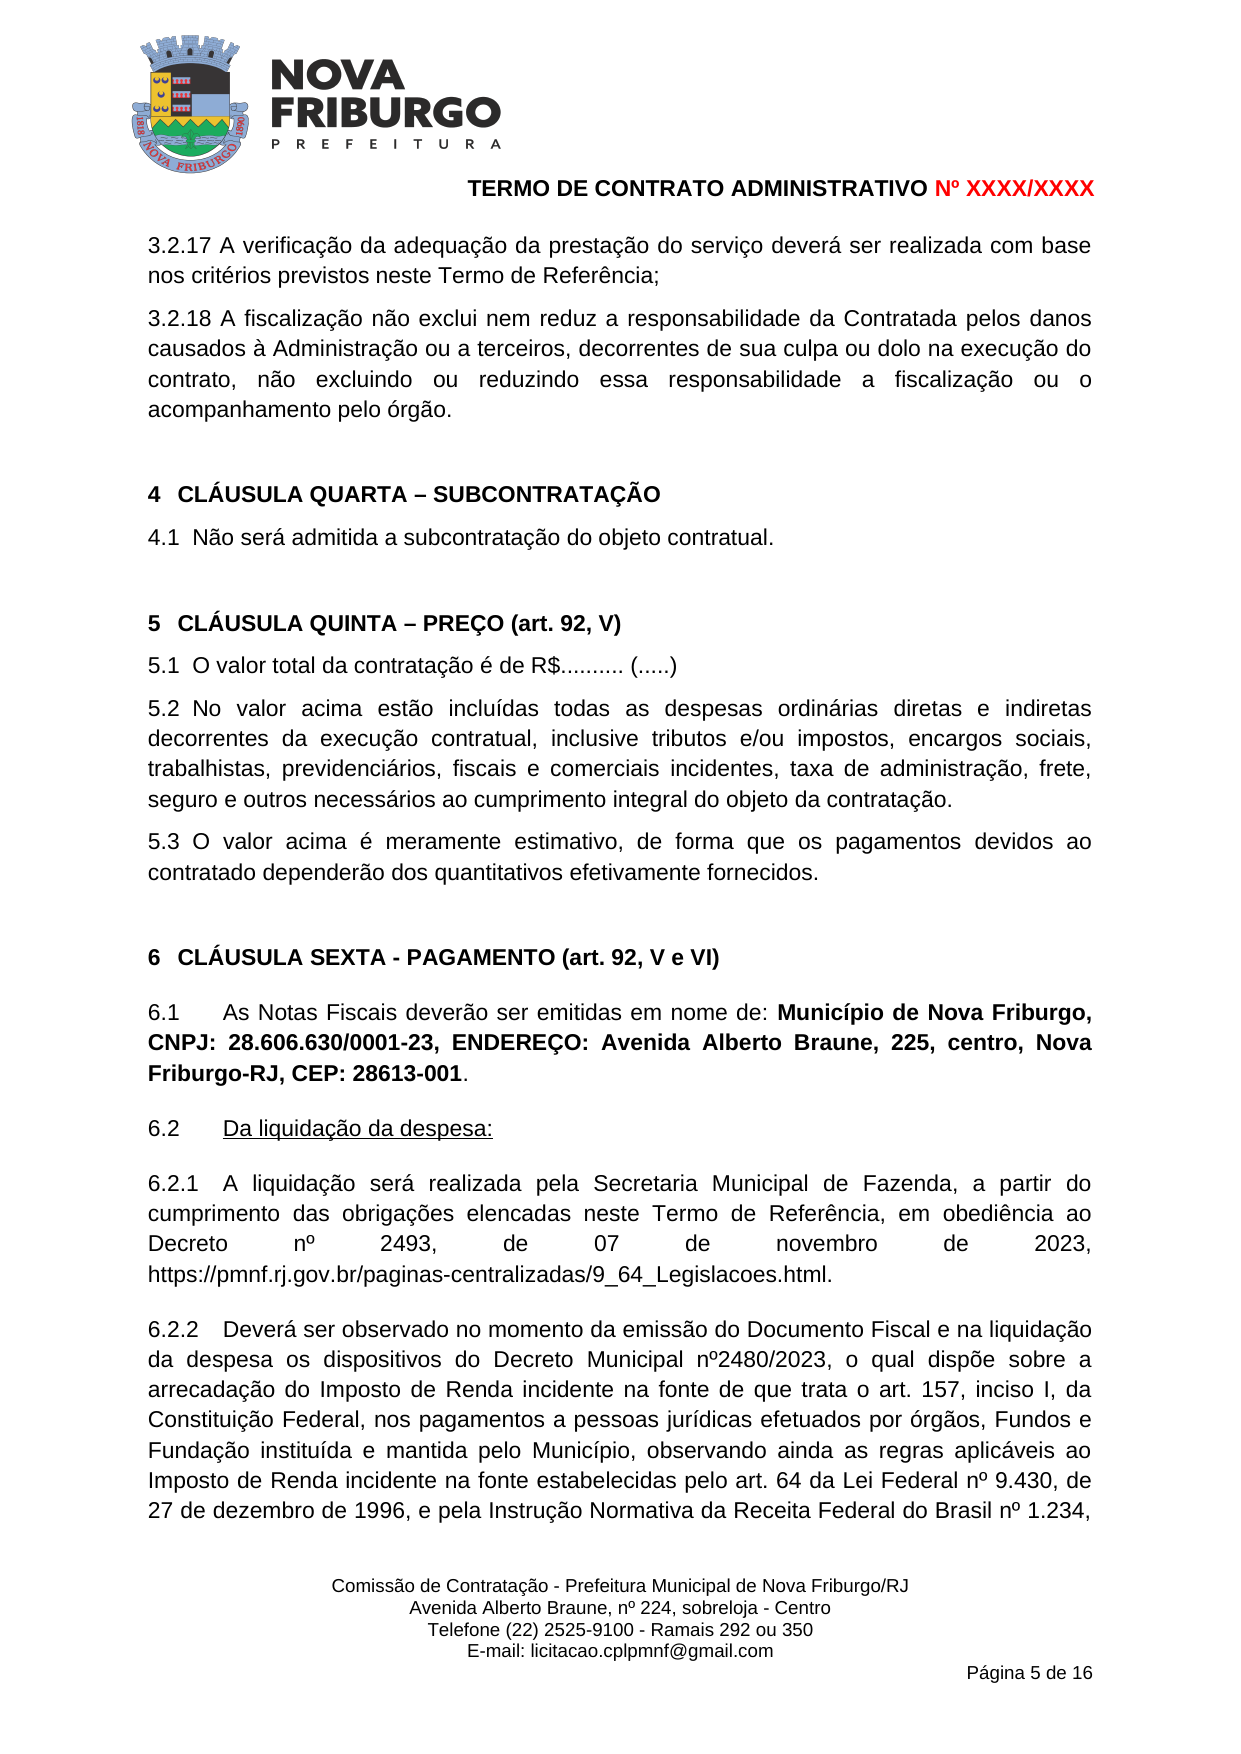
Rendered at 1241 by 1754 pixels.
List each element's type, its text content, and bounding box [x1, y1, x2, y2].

list O valor total da contratação é de R$.......... (.....) [148, 652, 1092, 678]
list No valor acima estão incluídas todas as despesas ordinárias diretas e indiretas decorrentes da execução contratual, inclusive tributos e/ou impostos, encargos sociais, trabalhistas, previdenciários, fiscais e comerciais incidentes, taxa de administração, frete, seguro e outros necessários ao cumprimento integral do objeto da contratação. [148, 695, 1092, 812]
list Não será admitida a subcontratação do objeto contratual. [148, 524, 1092, 550]
list CLÁUSULA QUINTA – PREÇO (art. 92, V) [148, 609, 1092, 636]
picture [118, 29, 515, 175]
list CLÁUSULA SEXTA - PAGAMENTO (art. 92, V e VI) [148, 944, 1092, 970]
list O valor acima é meramente estimativo, de forma que os pagamentos devidos ao contratado dependerão dos quantitativos efetivamente fornecidos. [148, 828, 1092, 885]
text 3.2.18 A fiscalização não exclui nem reduz a responsabilidade da Contratada pelos danos causados à Administração ou a terceiros, decorrentes de sua culpa ou dolo na execução do contrato, não excluindo ou reduzindo essa responsabilidade a fiscalização ou o acompanhamento pelo órgão. [148, 305, 1092, 422]
list As Notas Fiscais deverão ser emitidas em nome de: Município de Nova Friburgo, CNPJ: 28.606.630/0001-23, ENDEREÇO: Avenida Alberto Braune, 225, centro, Nova Friburgo-RJ, CEP: 28613-001. [148, 999, 1092, 1086]
list CLÁUSULA QUARTA – SUBCONTRATAÇÃO [148, 481, 1092, 508]
list Da liquidação da despesa: [148, 1115, 1092, 1141]
text 3.2.17 A verificação da adequação da prestação do serviço deverá ser realizada com base nos critérios previstos neste Termo de Referência; [148, 232, 1092, 289]
list A liquidação será realizada pela Secretaria Municipal de Fazenda, a partir do cumprimento das obrigações elencadas neste Termo de Referência, em obediência ao Decreto nº 2493, de 07 de novembro de 2023, https://pmnf.rj.gov.br/paginas-centralizadas/9_64_Legislacoes.html. [148, 1170, 1092, 1287]
